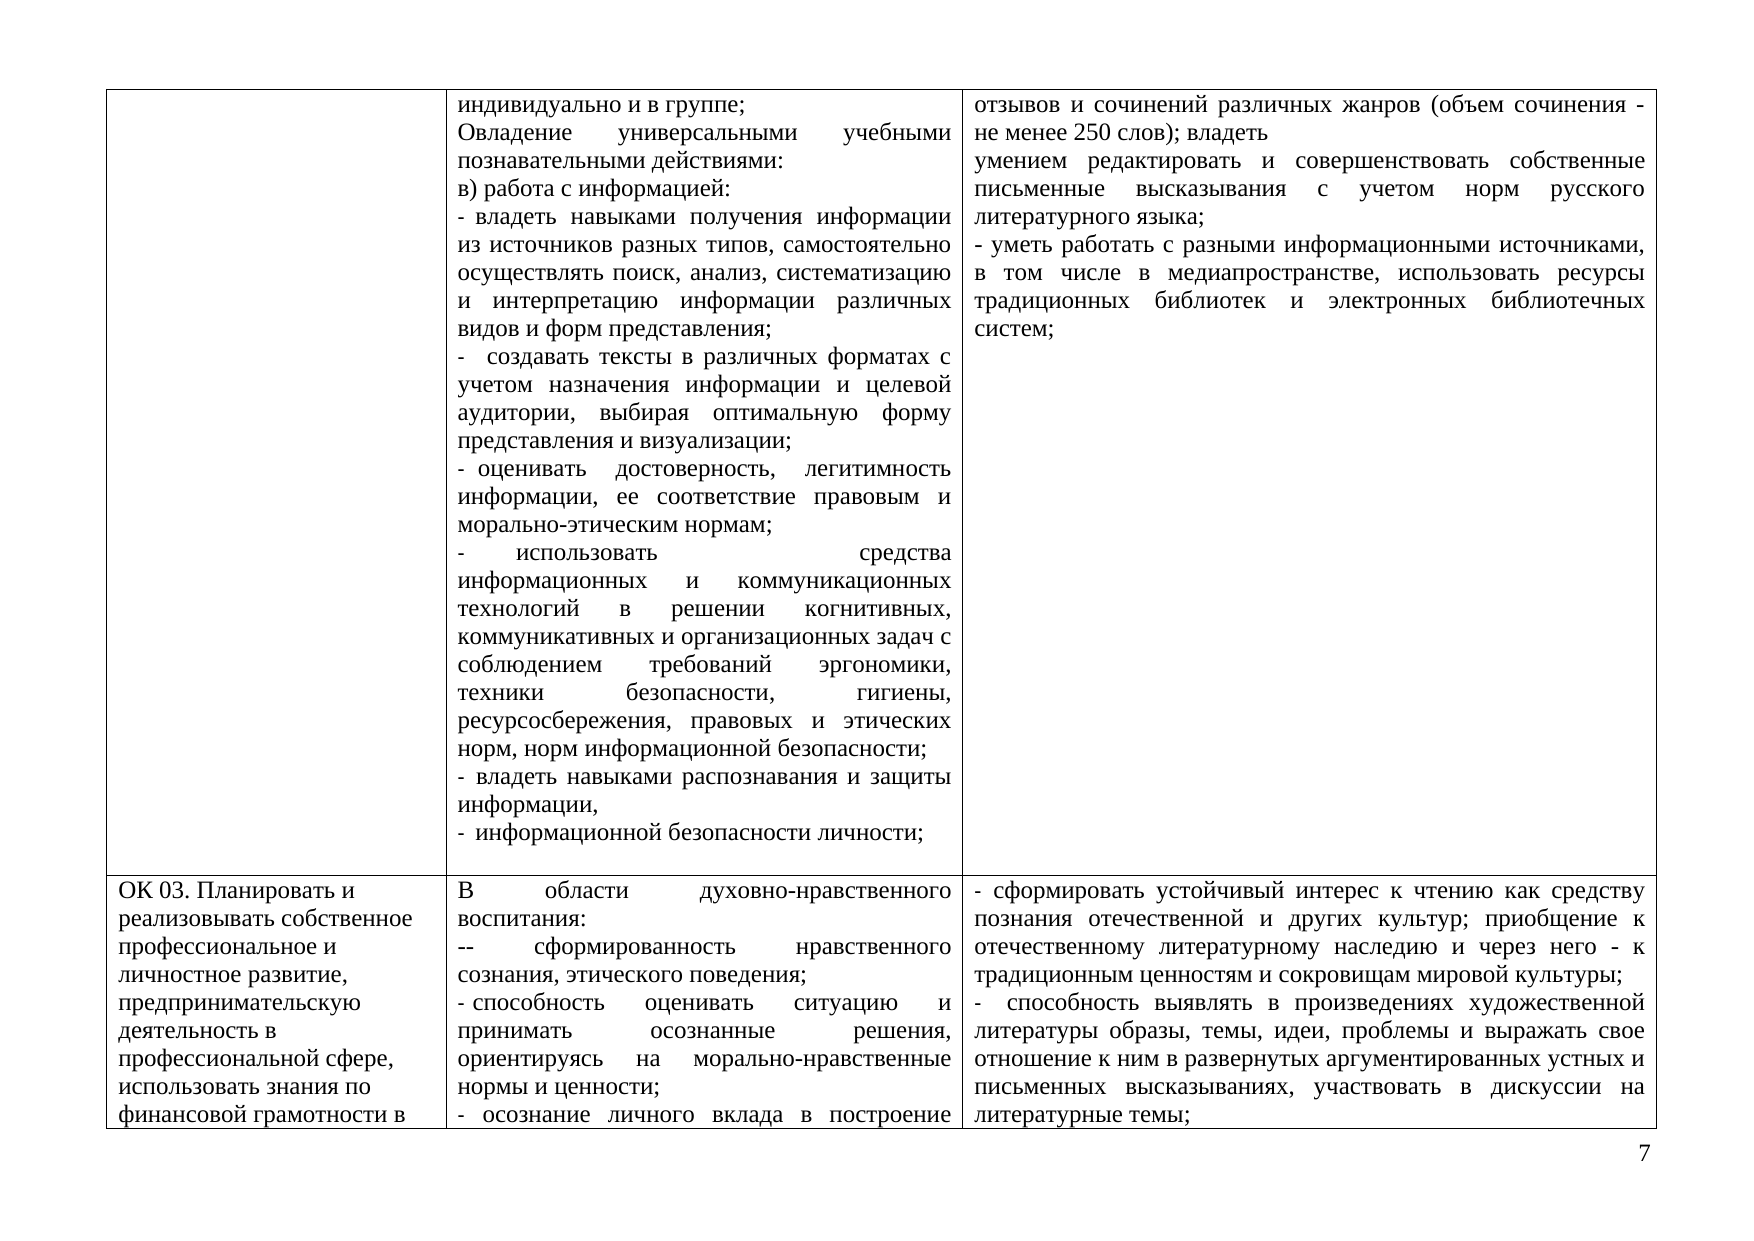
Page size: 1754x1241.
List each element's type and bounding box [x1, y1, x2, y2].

table_cell [963, 90, 1656, 875]
table_cell [107, 90, 446, 875]
table_cell [447, 90, 962, 875]
table_cell [963, 876, 1656, 1128]
table_cell [447, 876, 962, 1128]
table_cell [107, 876, 446, 1128]
